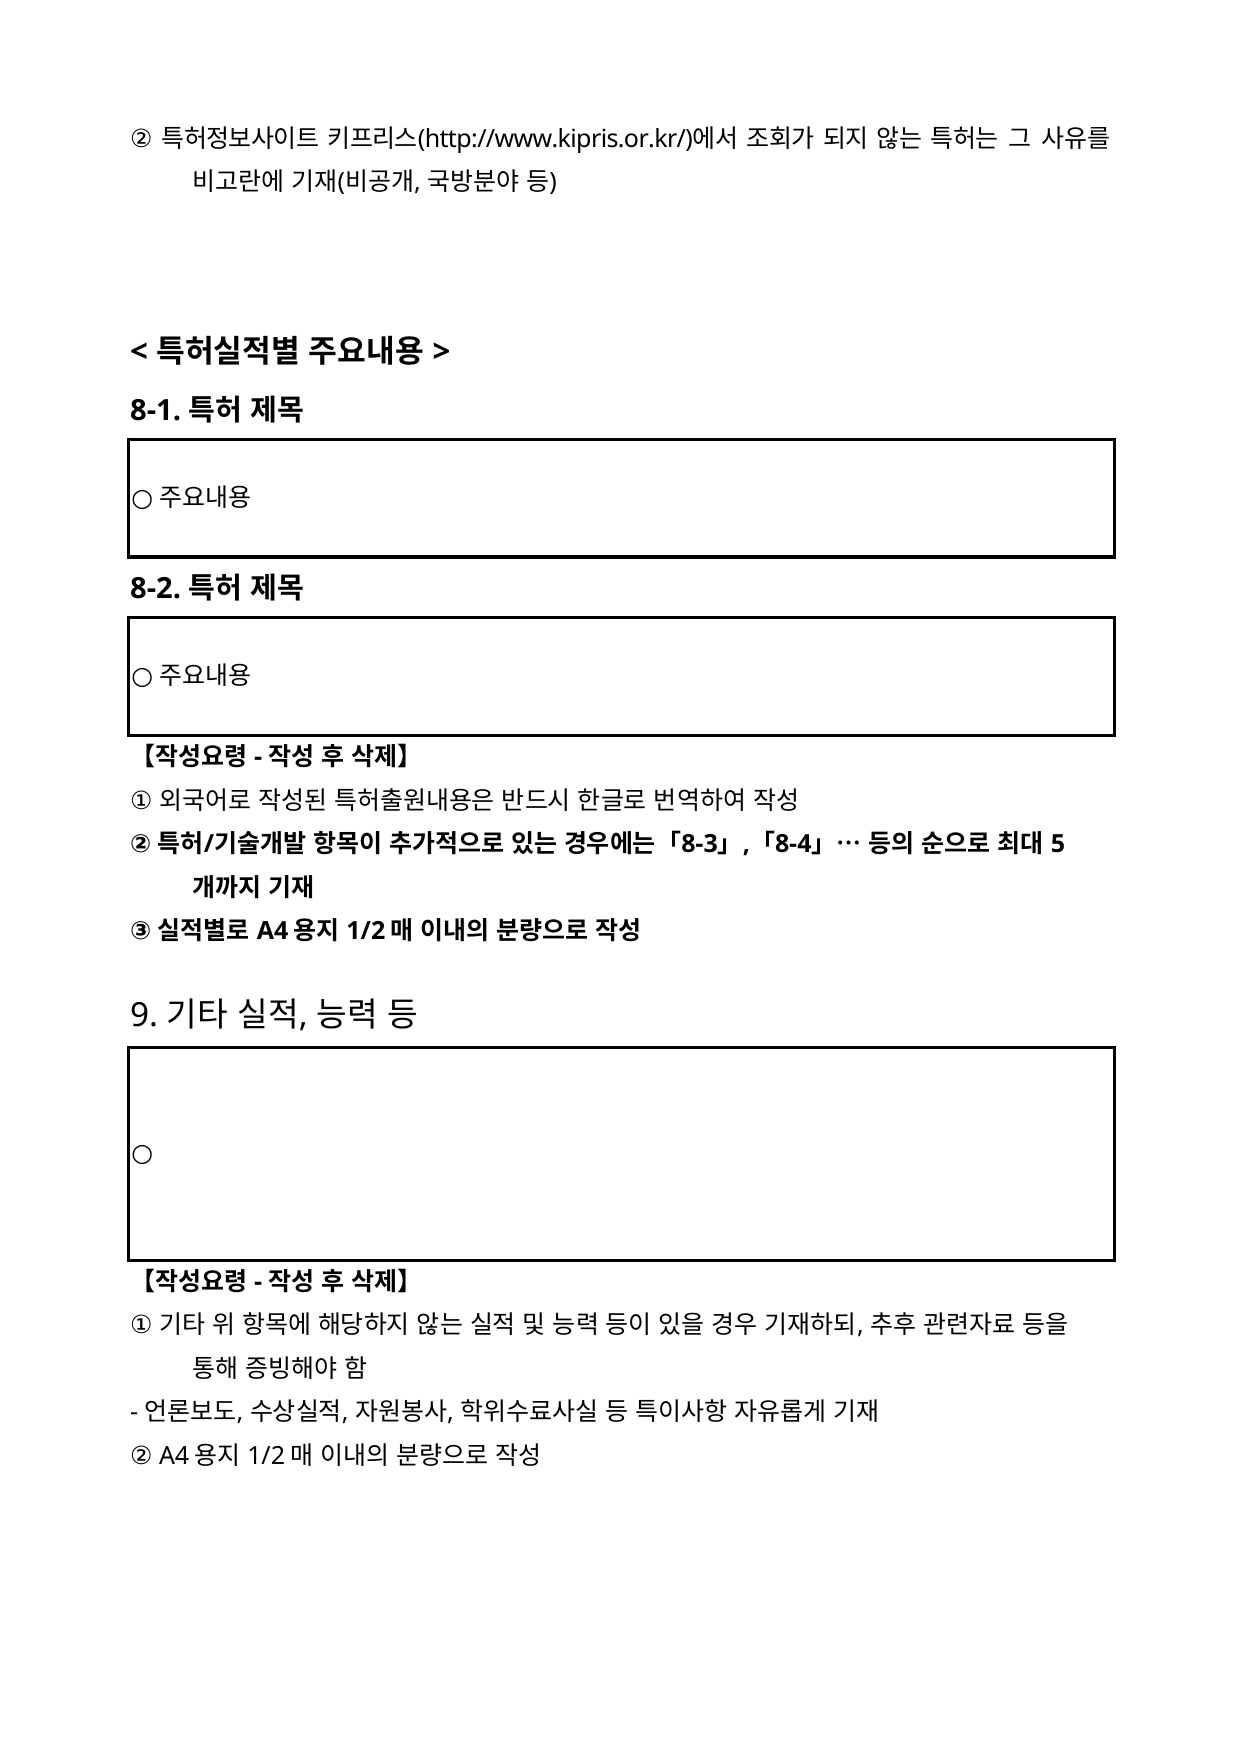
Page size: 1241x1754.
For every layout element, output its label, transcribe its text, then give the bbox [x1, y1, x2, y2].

text 9. 기타 실적, 능력 등 [130, 988, 1110, 1036]
text ③ 실적별로 A4용지 1/2매 이내의 분량으로 작성 [130, 911, 1110, 947]
text 8-1. 특허 제목 [130, 387, 1110, 429]
text 【작성요령 - 작성 후 삭제】 [130, 1262, 1110, 1298]
text 【작성요령 - 작성 후 삭제】 [130, 737, 1110, 773]
text ② 특허정보사이트 키프리스(http://www.kipris.or.kr/)에서 조회가 되지 않는 특허는 그 사유를 비고란에 기재(비공개, 국방분야 등) [130, 118, 1110, 198]
text - 언론보도, 수상실적, 자원봉사, 학위수료사실 등 특이사항 자유롭게 기재 [130, 1392, 1110, 1428]
table_header ○ 주요내용 [130, 441, 1113, 555]
table_header ○ 주요내용 [130, 619, 1113, 734]
text < 특허실적별 주요내용 > [130, 326, 1110, 371]
table_header ○ [130, 1049, 1113, 1258]
text ① 기타 위 항목에 해당하지 않는 실적 및 능력 등이 있을 경우 기재하되, 추후 관련자료 등을 통해 증빙해야 함 [130, 1305, 1110, 1385]
text ② 특허/기술개발 항목이 추가적으로 있는 경우에는「8-3」,「8-4」… 등의 순으로 최대 5개까지 기재 [130, 824, 1110, 903]
text 8-2. 특허 제목 [130, 565, 1110, 607]
text ① 외국어로 작성된 특허출원내용은 반드시 한글로 번역하여 작성 [130, 780, 1110, 816]
text ② A4용지 1/2매 이내의 분량으로 작성 [130, 1435, 1110, 1472]
